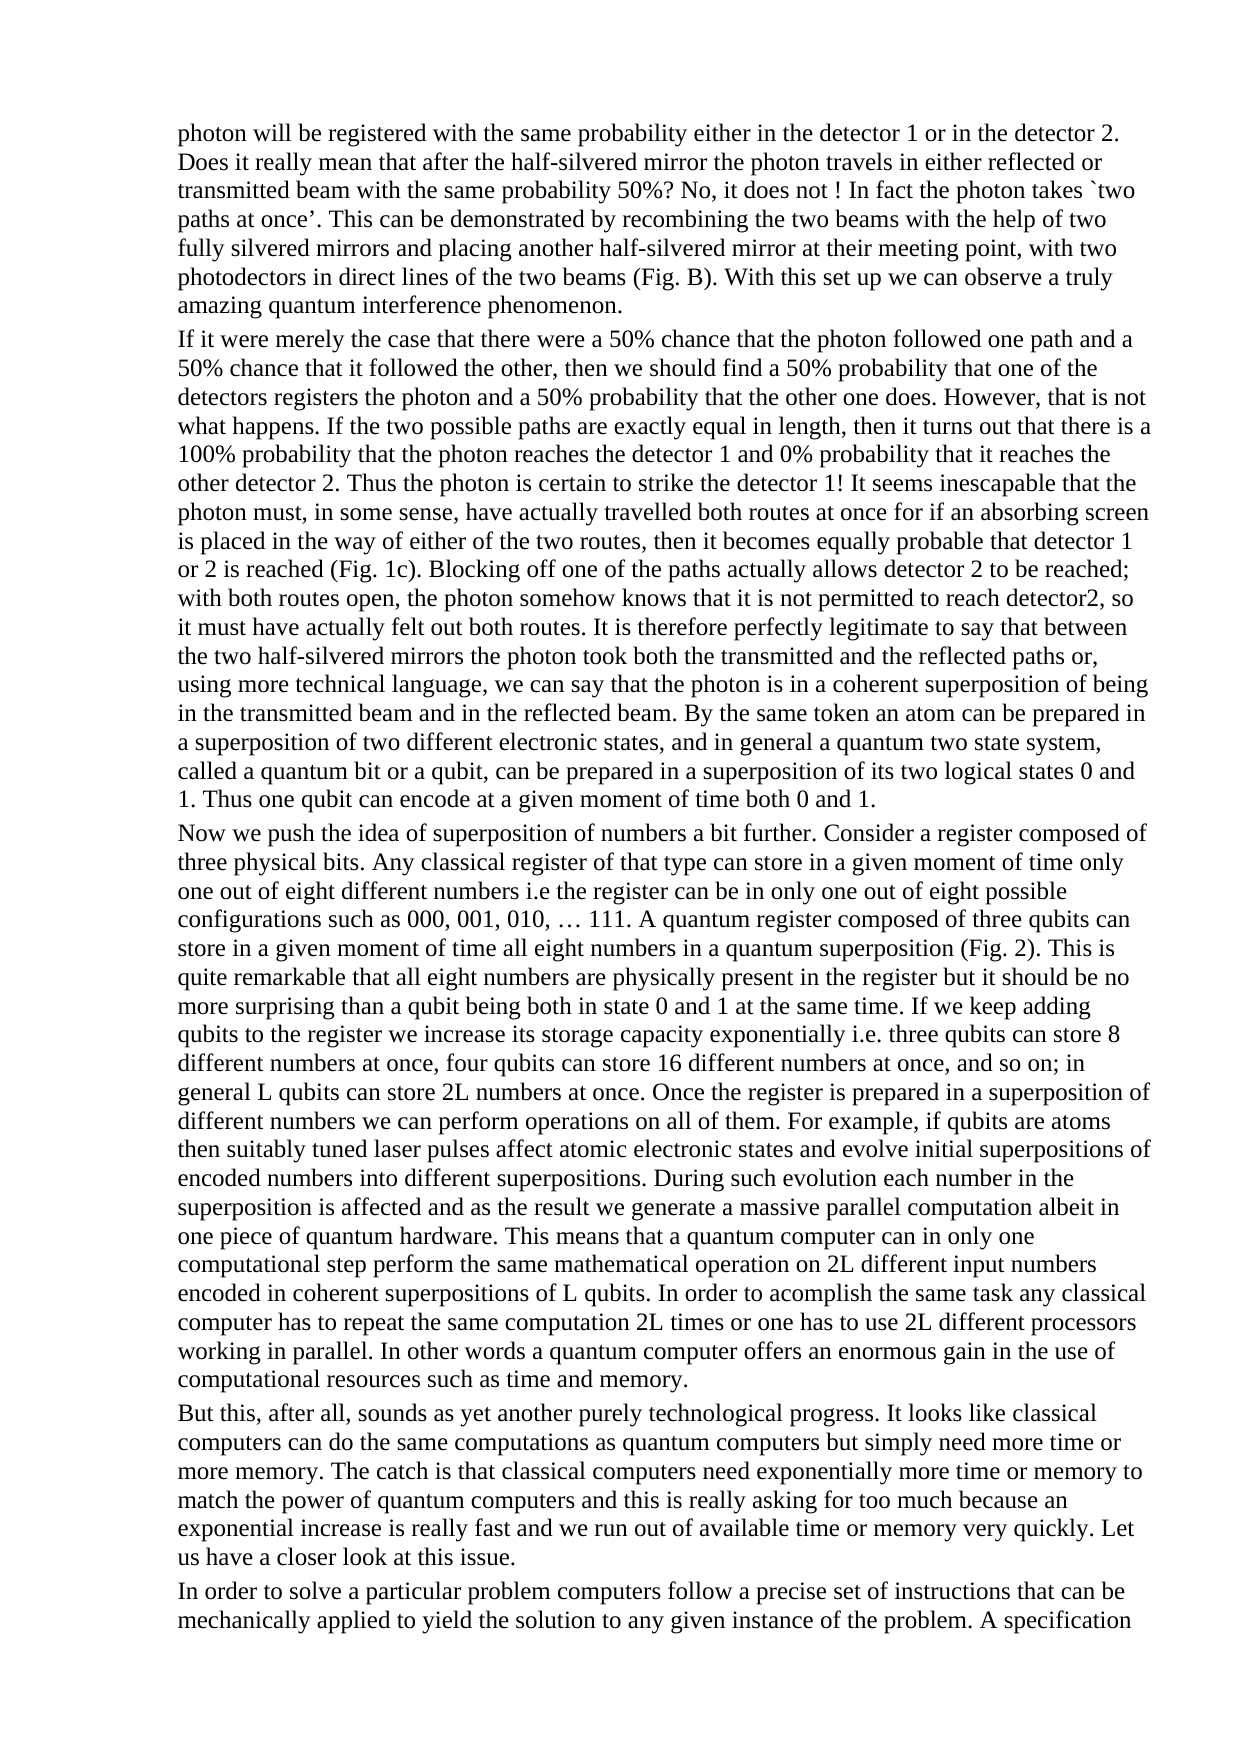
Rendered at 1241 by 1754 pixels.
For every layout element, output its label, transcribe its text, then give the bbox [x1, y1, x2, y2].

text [177, 118, 1152, 319]
text But this, after all, sounds as yet another purely technological progress. It looks like classical computers can do the same computations as quantum computers but simply need more time or more memory. The catch is that classical computers need exponentially more time or memory to match the power of quantum computers and this is really asking for too much because an exponential increase is really fast and we run out of available time or memory very quickly. Let us have a closer look at this issue. [177, 1398, 1152, 1571]
text If it were merely the case that there were a 50% chance that the photon followed one path and a 50% chance that it followed the other, then we should find a 50% probability that one of the detectors registers the photon and a 50% probability that the other one does. However, that is not what happens. If the two possible paths are exactly equal in length, then it turns out that there is a 100% probability that the photon reaches the detector 1 and 0% probability that it reaches the other detector 2. Thus the photon is certain to strike the detector 1! It seems inescapable that the photon must, in some sense, have actually travelled both routes at once for if an absorbing screen is placed in the way of either of the two routes, then it becomes equally probable that detector 1 or 2 is reached (Fig. 1c). Blocking off one of the paths actually allows detector 2 to be reached; with both routes open, the photon somehow knows that it is not permitted to reach detector2, so it must have actually felt out both routes. It is therefore perfectly legitimate to say that between the two half-silvered mirrors the photon took both the transmitted and the reflected paths or, using more technical language, we can say that the photon is in a coherent superposition of being in the transmitted beam and in the reflected beam. By the same token an atom can be prepared in a superposition of two different electronic states, and in general a quantum two state system, called a quantum bit or a qubit, can be prepared in a superposition of its two logical states 0 and 1. Thus one qubit can encode at a given moment of time both 0 and 1. [177, 324, 1152, 813]
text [177, 1576, 1152, 1633]
text Now we push the idea of superposition of numbers a bit further. Consider a register composed of three physical bits. Any classical register of that type can store in a given moment of time only one out of eight different numbers i.e the register can be in only one out of eight possible configurations such as 000, 001, 010, … 111. A quantum register composed of three qubits can store in a given moment of time all eight numbers in a quantum superposition (Fig. 2). This is quite remarkable that all eight numbers are physically present in the register but it should be no more surprising than a qubit being both in state 0 and 1 at the same time. If we keep adding qubits to the register we increase its storage capacity exponentially i.e. three qubits can store 8 different numbers at once, four qubits can store 16 different numbers at once, and so on; in general L qubits can store 2L numbers at once. Once the register is prepared in a superposition of different numbers we can perform operations on all of them. For example, if qubits are atoms then suitably tuned laser pulses affect atomic electronic states and evolve initial superpositions of encoded numbers into different superpositions. During such evolution each number in the superposition is affected and as the result we generate a massive parallel computation albeit in one piece of quantum hardware. This means that a quantum computer can in only one computational step perform the same mathematical operation on 2L different input numbers encoded in coherent superpositions of L qubits. In order to acomplish the same task any classical computer has to repeat the same computation 2L times or one has to use 2L different processors working in parallel. In other words a quantum computer offers an enormous gain in the use of computational resources such as time and memory. [177, 818, 1152, 1393]
